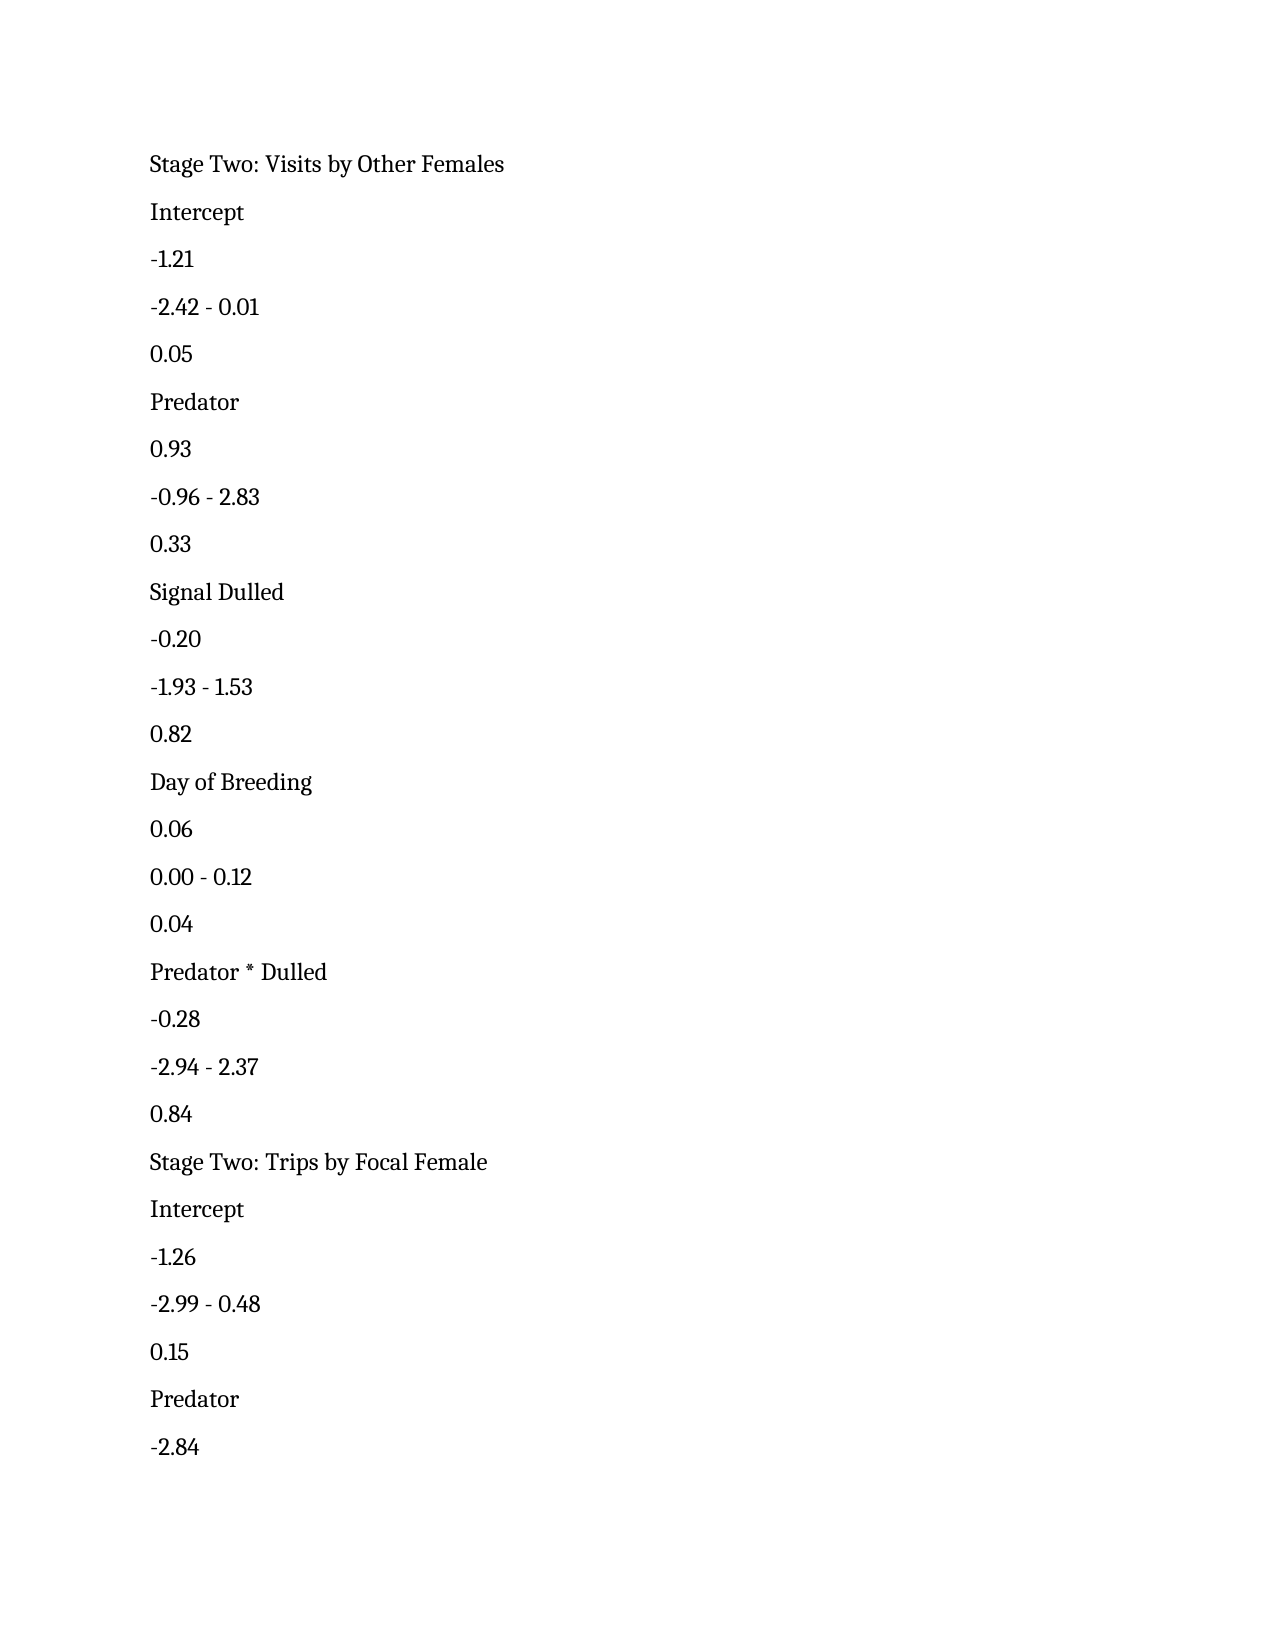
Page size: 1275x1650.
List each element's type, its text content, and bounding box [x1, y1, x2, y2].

text Signal Dulled [150, 577, 1125, 606]
text -1.21 [150, 245, 1125, 274]
text Stage Two: Visits by Other Females [150, 150, 1125, 179]
text 0.82 [150, 720, 1125, 749]
text -2.84 [150, 1432, 1125, 1461]
text Day of Breeding [150, 767, 1125, 796]
text -1.26 [150, 1242, 1125, 1271]
text Intercept [150, 197, 1125, 226]
text 0.05 [150, 340, 1125, 369]
text -0.28 [150, 1005, 1125, 1034]
text -2.94 - 2.37 [150, 1052, 1125, 1081]
text -0.96 - 2.83 [150, 482, 1125, 511]
text -2.42 - 0.01 [150, 292, 1125, 321]
text 0.06 [150, 815, 1125, 844]
text Intercept [150, 1195, 1125, 1224]
text 0.93 [150, 435, 1125, 464]
text Stage Two: Trips by Focal Female [150, 1147, 1125, 1176]
text 0.15 [150, 1337, 1125, 1366]
text 0.84 [150, 1100, 1125, 1129]
text Predator * Dulled [150, 957, 1125, 986]
text 0.33 [150, 530, 1125, 559]
text 0.04 [150, 910, 1125, 939]
text -2.99 - 0.48 [150, 1290, 1125, 1319]
text Predator [150, 387, 1125, 416]
text -0.20 [150, 625, 1125, 654]
text Predator [150, 1385, 1125, 1414]
text 0.00 - 0.12 [150, 862, 1125, 891]
text -1.93 - 1.53 [150, 672, 1125, 701]
